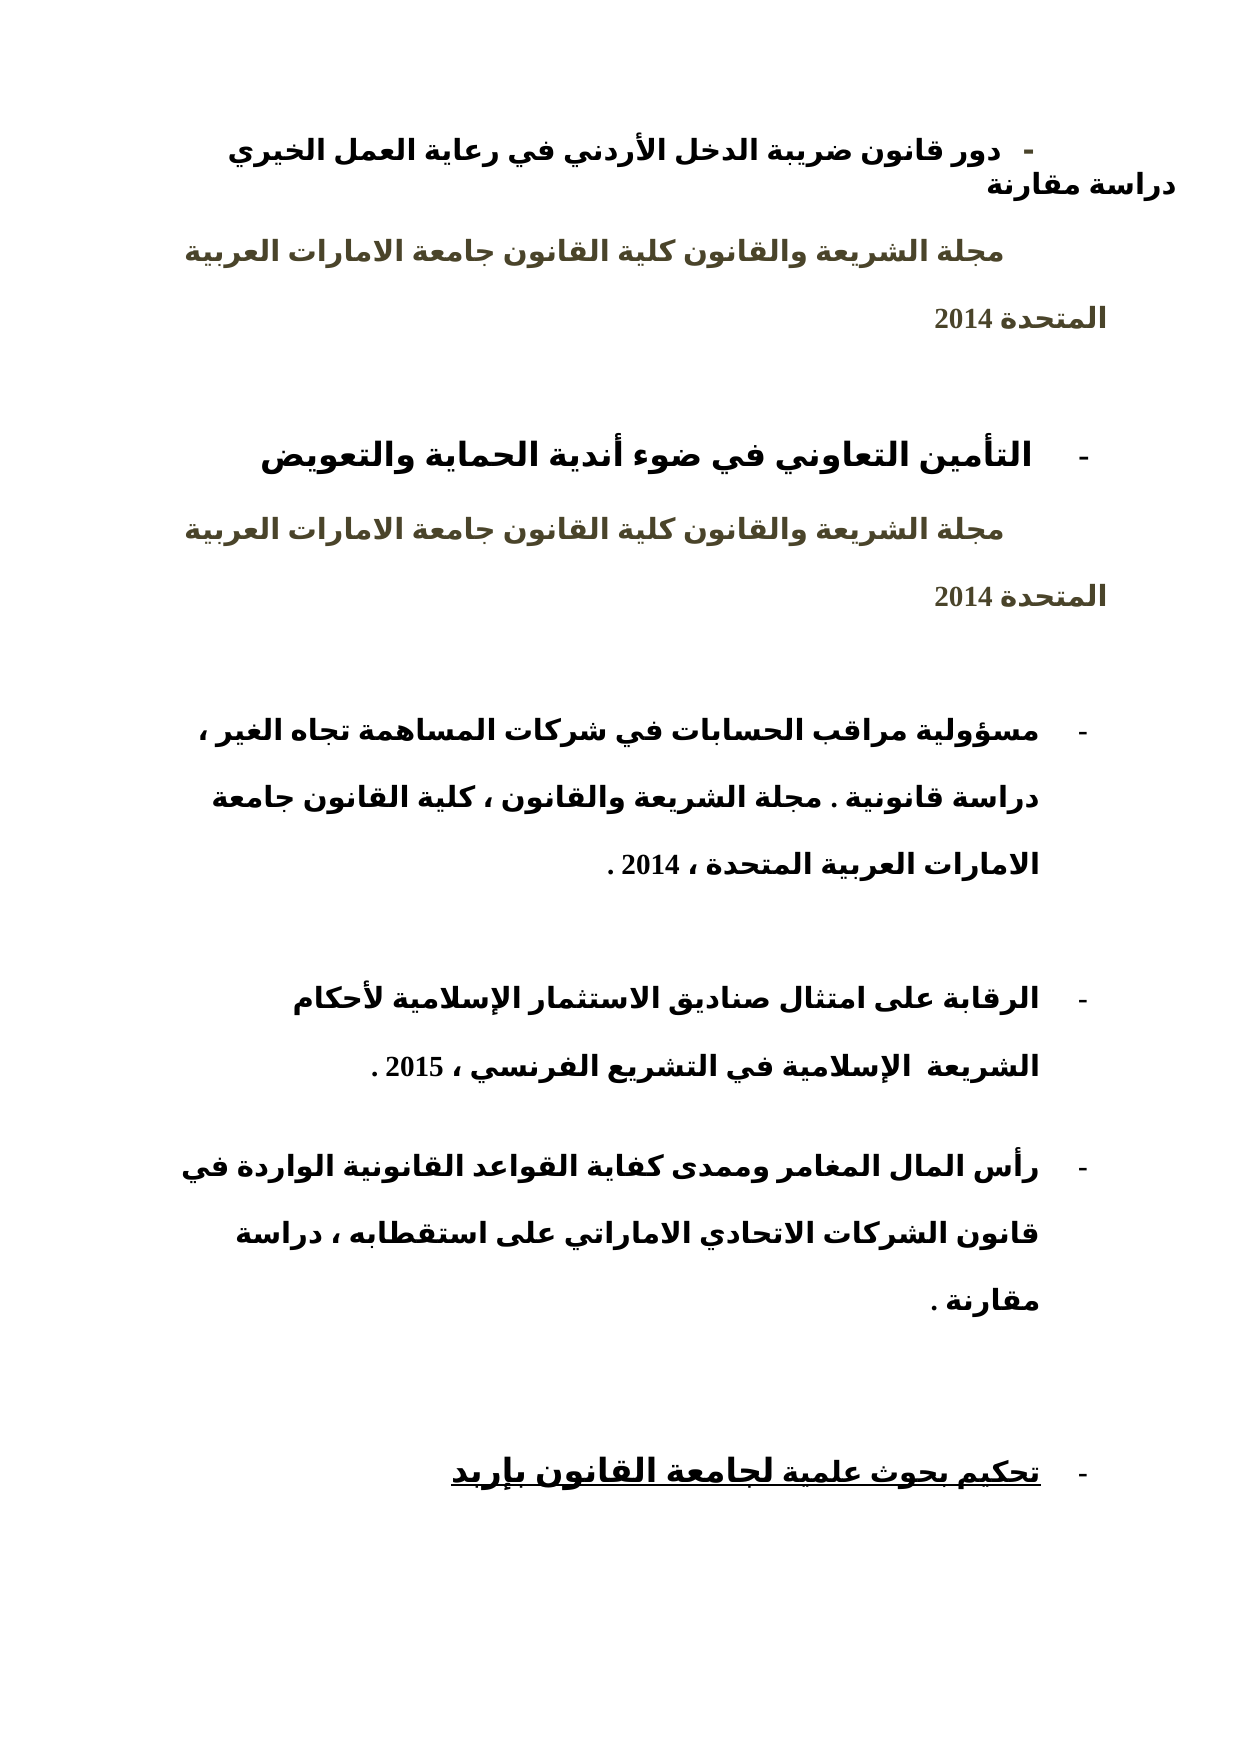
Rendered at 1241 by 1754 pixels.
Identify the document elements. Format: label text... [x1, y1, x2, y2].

list مسؤولية مراقب الحسابات في شركات المساهمة تجاه الغير ، دراسة قانونية . مجلة الشريعة والقانون ، كلية القانون جامعة الامارات العربية المتحدة ، 2014 . [177, 713, 1078, 881]
text مجلة الشريعة والقانون كلية القانون جامعة الامارات العربية المتحدة 2014 [177, 512, 1107, 613]
text مجلة الشريعة والقانون كلية القانون جامعة الامارات العربية المتحدة 2014 [177, 234, 1107, 335]
text - دور قانون ضريبة الدخل الأردني في رعاية العمل الخيري دراسة مقارنة [177, 133, 1177, 201]
list التأمين التعاوني في ضوء أندية الحماية والتعويض [177, 435, 1078, 474]
list تحكيم بحوث علمية لجامعة القانون بإربد [177, 1451, 1078, 1489]
list الرقابة على امتثال صناديق الاستثمار الإسلامية لأحكام الشريعة الإسلامية في التشريع الفرنسي ، 2015 . [177, 982, 1078, 1082]
list رأس المال المغامر وممدى كفاية القواعد القانونية الواردة في قانون الشركات الاتحادي الاماراتي على استقطابه ، دراسة مقارنة . [177, 1149, 1078, 1317]
